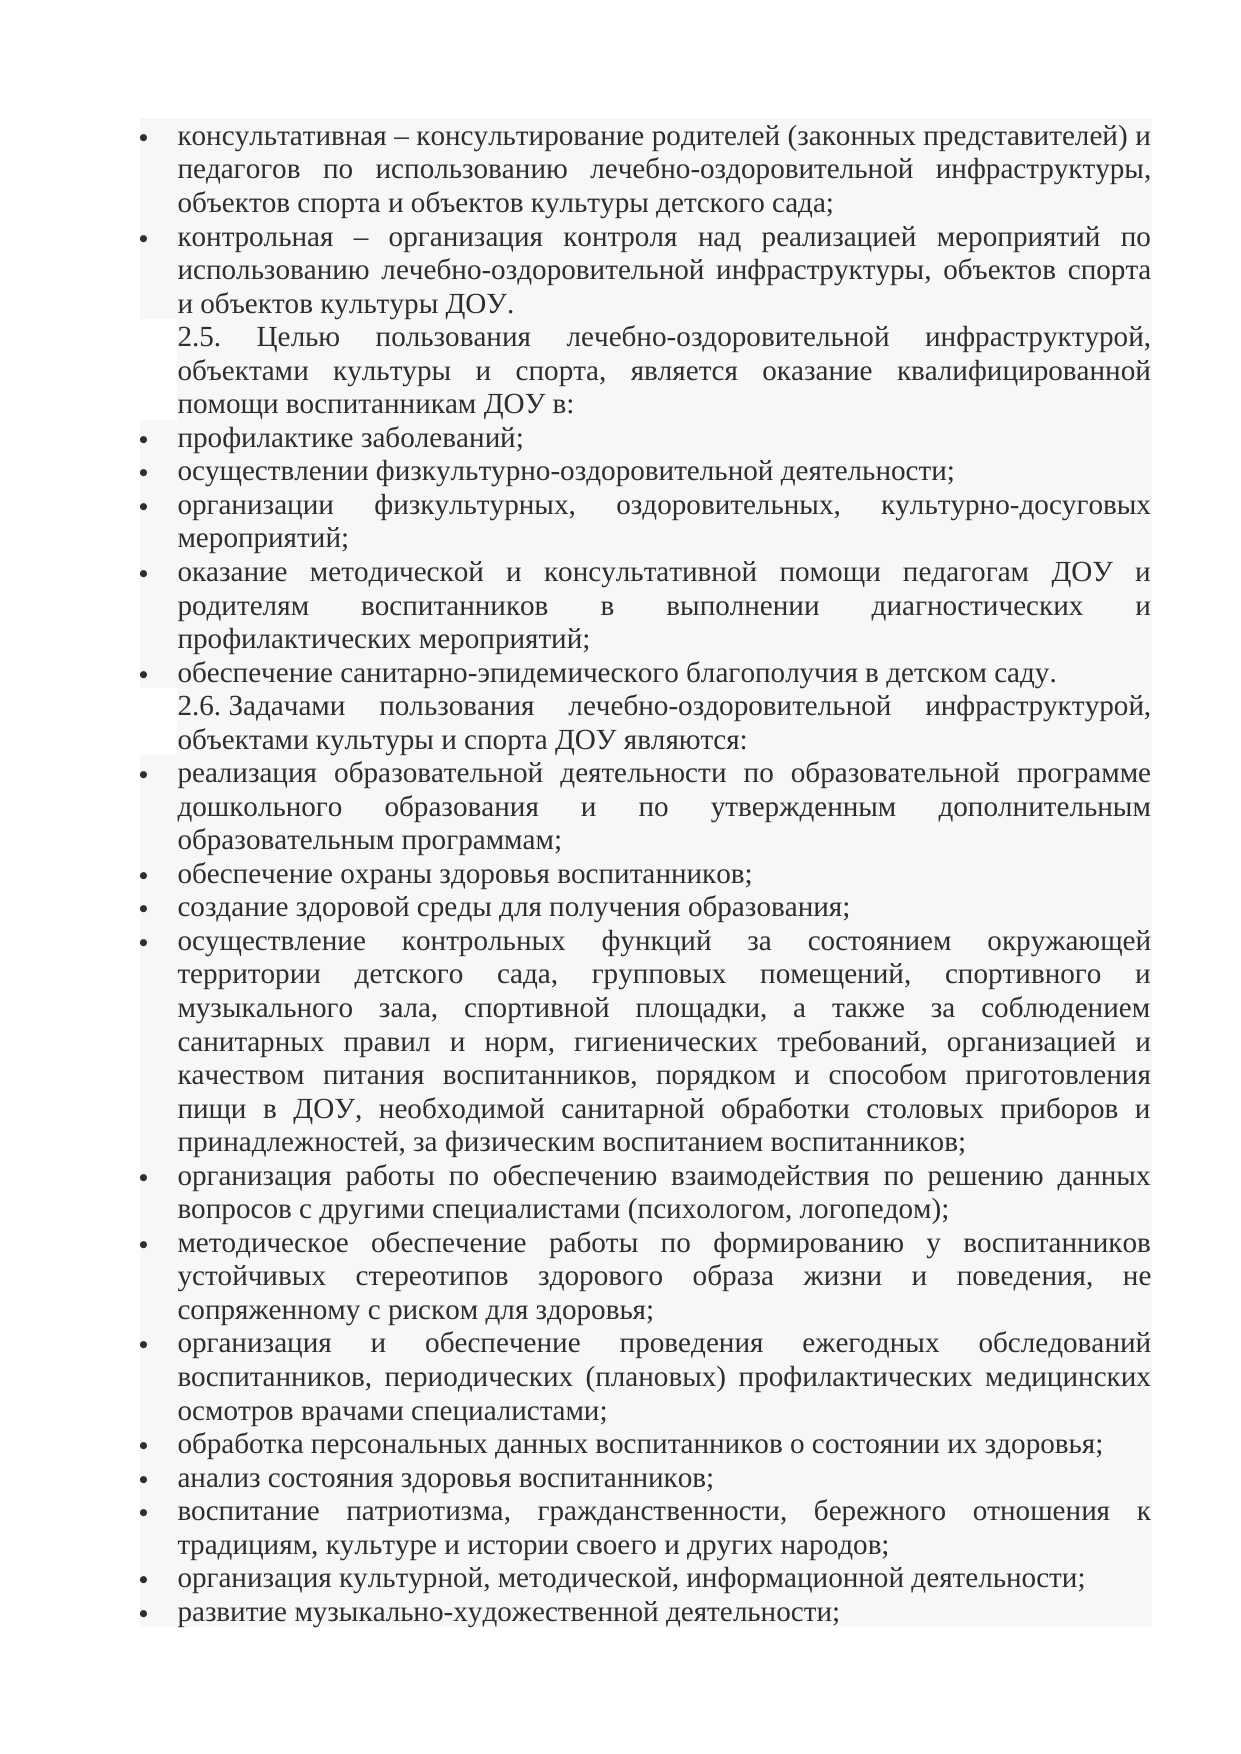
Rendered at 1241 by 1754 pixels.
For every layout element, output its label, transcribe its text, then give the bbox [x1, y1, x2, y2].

list осуществление контрольных функций за состоянием окружающей территории детского сада, групповых помещений, спортивного и музыкального зала, спортивной площадки, а также за соблюдением санитарных правил и норм, гигиенических требований, организацией и качеством питания воспитанников, порядком и способом приготовления пищи в ДОУ, необходимой санитарной обработки столовых приборов и принадлежностей, за физическим воспитанием воспитанников; [140, 923, 1152, 1158]
list организация и обеспечение проведения ежегодных обследований воспитанников, периодических (плановых) профилактических медицинских осмотров врачами специалистами; [140, 1326, 1152, 1426]
list создание здоровой среды для получения образования; [140, 889, 1152, 923]
list профилактике заболеваний; [140, 420, 1152, 453]
list оказание методической и консультативной помощи педагогам ДОУ и родителям воспитанников в выполнении диагностических и профилактических мероприятий; [140, 554, 1152, 655]
list обработка персональных данных воспитанников о состоянии их здоровья; [140, 1426, 1152, 1460]
list реализация образовательной деятельности по образовательной программе дошкольного образования и по утвержденным дополнительным образовательным программам; [140, 755, 1152, 856]
list воспитание патриотизма, гражданственности, бережного отношения к традициям, культуре и истории своего и других народов; [140, 1493, 1152, 1560]
text 2.5. Целью пользования лечебно-оздоровительной инфраструктурой, объектами культуры и спорта, является оказание квалифицированной помощи воспитанникам ДОУ в: [177, 319, 1152, 420]
list организация культурной, методической, информационной деятельности; [140, 1560, 1152, 1594]
list организация работы по обеспечению взаимодействия по решению данных вопросов с другими специалистами (психологом, логопедом); [140, 1158, 1152, 1225]
text 2.6. Задачами пользования лечебно-оздоровительной инфраструктурой, объектами культуры и спорта ДОУ являются: [177, 688, 1152, 755]
list анализ состояния здоровья воспитанников; [140, 1460, 1152, 1493]
list осуществлении физкультурно-оздоровительной деятельности; [140, 453, 1152, 487]
list контрольная – организация контроля над реализацией мероприятий по использованию лечебно-оздоровительной инфраструктуры, объектов спорта и объектов культуры ДОУ. [140, 219, 1152, 319]
list организации физкультурных, оздоровительных, культурно-досуговых мероприятий; [140, 487, 1152, 554]
list методическое обеспечение работы по формированию у воспитанников устойчивых стереотипов здорового образа жизни и поведения, не сопряженному с риском для здоровья; [140, 1225, 1152, 1326]
list развитие музыкально-художественной деятельности; [140, 1594, 1152, 1627]
list обеспечение санитарно-эпидемического благополучия в детском саду. [140, 655, 1152, 688]
list консультативная – консультирование родителей (законных представителей) и педагогов по использованию лечебно-оздоровительной инфраструктуры, объектов спорта и объектов культуры детского сада; [140, 118, 1152, 219]
list обеспечение охраны здоровья воспитанников; [140, 856, 1152, 889]
